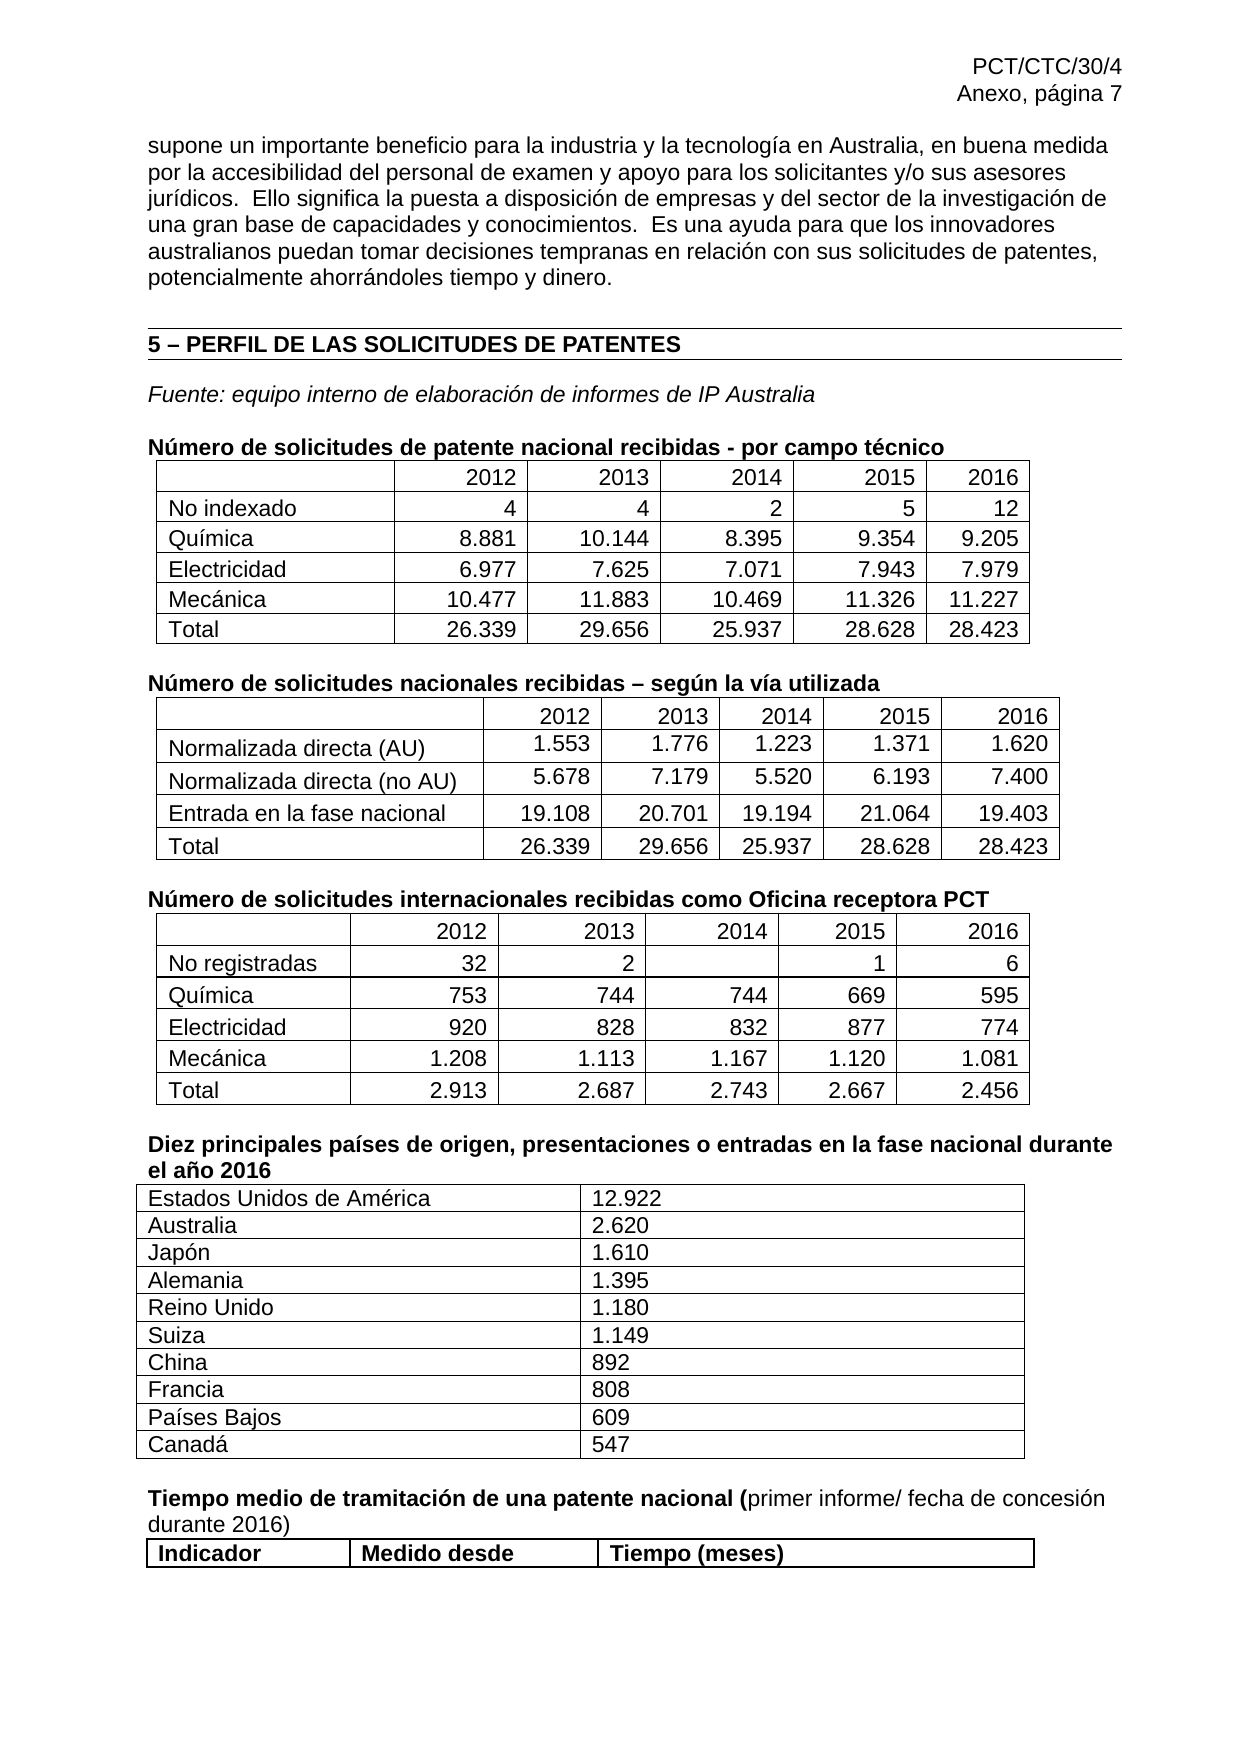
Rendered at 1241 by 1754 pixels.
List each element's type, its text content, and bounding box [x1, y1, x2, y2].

table_cell 1.610 [581, 1239, 1024, 1266]
table_cell 19.403 [942, 795, 1059, 827]
table_cell 774 [897, 1009, 1029, 1040]
table_cell 5.520 [720, 763, 823, 794]
table_header 2014 [720, 698, 823, 729]
table_cell 1.113 [499, 1041, 645, 1072]
table_cell 6 [897, 946, 1029, 976]
table_header Indicador [148, 1540, 349, 1566]
table_cell 10.477 [395, 583, 527, 612]
table_header 2012 [351, 914, 498, 944]
table_cell Francia [137, 1376, 580, 1403]
table_cell 6.977 [395, 553, 527, 582]
table_cell 21.064 [824, 795, 941, 827]
text Número de solicitudes nacionales recibidas – según la vía utilizada [148, 670, 1122, 697]
table_cell 19.108 [484, 795, 601, 827]
table_cell 1.180 [581, 1294, 1024, 1321]
table_cell 20.701 [602, 795, 719, 827]
table_cell 2.743 [646, 1073, 778, 1103]
table_cell 2 [661, 492, 793, 521]
table_cell Mecánica [157, 583, 394, 612]
table_cell 7.943 [794, 553, 926, 582]
table_cell 2.456 [897, 1073, 1029, 1103]
table_cell China [137, 1349, 580, 1375]
table_header 2016 [942, 698, 1059, 729]
table_cell 609 [581, 1404, 1024, 1430]
table_cell 1.120 [779, 1041, 896, 1072]
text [148, 132, 1122, 290]
table_cell Australia [137, 1212, 580, 1238]
table_header [157, 698, 483, 729]
table_header 12.922 [581, 1185, 1024, 1211]
table_header [157, 461, 394, 491]
table_cell 25.937 [661, 614, 793, 643]
table_cell 12 [927, 492, 1029, 521]
table_header 2012 [395, 461, 527, 491]
table_cell Canadá [137, 1431, 580, 1457]
table_cell 2 [499, 946, 645, 976]
table_cell 28.628 [824, 828, 941, 859]
table_cell 11.883 [528, 583, 660, 612]
table_header 2013 [528, 461, 660, 491]
table_cell 7.625 [528, 553, 660, 582]
table_header 2014 [646, 914, 778, 944]
table_cell 10.144 [528, 522, 660, 552]
table_cell 28.423 [927, 614, 1029, 643]
table_cell 11.326 [794, 583, 926, 612]
table_cell 8.395 [661, 522, 793, 552]
table_cell 9.354 [794, 522, 926, 552]
table_cell 6.193 [824, 763, 941, 794]
table_header Medido desde [351, 1540, 597, 1566]
table_cell 808 [581, 1376, 1024, 1403]
table_cell Normalizada directa (no AU) [157, 763, 483, 794]
table_cell 920 [351, 1009, 498, 1040]
table_cell 1 [779, 946, 896, 976]
table_cell Alemania [137, 1267, 580, 1293]
table_header 2014 [661, 461, 793, 491]
table_cell 19.194 [720, 795, 823, 827]
table_cell 26.339 [484, 828, 601, 859]
table_cell 5 [794, 492, 926, 521]
table_header 2012 [484, 698, 601, 729]
table_cell Normalizada directa (AU) [157, 730, 483, 762]
table_cell Entrada en la fase nacional [157, 795, 483, 827]
table_cell 1.776 [602, 730, 719, 762]
table_cell 8.881 [395, 522, 527, 552]
table_cell 1.620 [942, 730, 1059, 762]
table_cell 7.400 [942, 763, 1059, 794]
table_cell 2.620 [581, 1212, 1024, 1238]
text Número de solicitudes de patente nacional recibidas - por campo técnico [148, 434, 1122, 460]
table_cell Total [157, 828, 483, 859]
table_cell 32 [351, 946, 498, 976]
table_cell Total [157, 1073, 350, 1103]
table_cell 892 [581, 1349, 1024, 1375]
table_cell Electricidad [157, 553, 394, 582]
table_cell No registradas [157, 946, 350, 976]
table_cell 26.339 [395, 614, 527, 643]
table_cell Electricidad [157, 1009, 350, 1040]
table_cell 7.179 [602, 763, 719, 794]
table_cell 7.979 [927, 553, 1029, 582]
table_cell 1.149 [581, 1322, 1024, 1348]
table_cell 1.081 [897, 1041, 1029, 1072]
text Fuente: equipo interno de elaboración de informes de IP Australia [148, 381, 1122, 408]
table_cell 1.371 [824, 730, 941, 762]
table_cell 9.205 [927, 522, 1029, 552]
table_cell Total [157, 614, 394, 643]
table_cell 753 [351, 978, 498, 1008]
table_header 2013 [602, 698, 719, 729]
table_cell [646, 946, 778, 976]
table_cell Japón [137, 1239, 580, 1266]
table_cell 1.223 [720, 730, 823, 762]
table_header 2013 [499, 914, 645, 944]
table_cell 832 [646, 1009, 778, 1040]
table_cell 4 [528, 492, 660, 521]
table_cell 29.656 [602, 828, 719, 859]
table_cell Países Bajos [137, 1404, 580, 1430]
table_cell 28.628 [794, 614, 926, 643]
table_header Estados Unidos de América [137, 1185, 580, 1211]
table_cell 5.678 [484, 763, 601, 794]
table_cell 877 [779, 1009, 896, 1040]
table_cell 2.913 [351, 1073, 498, 1103]
table_header [157, 914, 350, 944]
table_header Tiempo (meses) [599, 1540, 1033, 1566]
table_cell 744 [499, 978, 645, 1008]
text Número de solicitudes internacionales recibidas como Oficina receptora PCT [148, 886, 1122, 913]
table_cell 25.937 [720, 828, 823, 859]
table_cell 669 [779, 978, 896, 1008]
table_cell 2.687 [499, 1073, 645, 1103]
text Diez principales países de origen, presentaciones o entradas en la fase nacional durante el año 2016 [148, 1131, 1122, 1183]
table_cell 1.208 [351, 1041, 498, 1072]
table_header 2015 [779, 914, 896, 944]
table_cell Química [157, 522, 394, 552]
table_cell 828 [499, 1009, 645, 1040]
table_cell Química [157, 978, 350, 1008]
table_cell 1.167 [646, 1041, 778, 1072]
table_cell 1.553 [484, 730, 601, 762]
table_cell Reino Unido [137, 1294, 580, 1321]
table_cell 28.423 [942, 828, 1059, 859]
table_cell 744 [646, 978, 778, 1008]
table_cell 595 [897, 978, 1029, 1008]
table_cell No indexado [157, 492, 394, 521]
table_cell 7.071 [661, 553, 793, 582]
text Tiempo medio de tramitación de una patente nacional (primer informe/ fecha de concesión durante 2016) [148, 1485, 1122, 1538]
table_cell 10.469 [661, 583, 793, 612]
table_cell 4 [395, 492, 527, 521]
table_cell 1.395 [581, 1267, 1024, 1293]
table_header 2016 [897, 914, 1029, 944]
table_cell 11.227 [927, 583, 1029, 612]
table_header 2015 [794, 461, 926, 491]
table_cell Mecánica [157, 1041, 350, 1072]
table_cell 547 [581, 1431, 1024, 1457]
table_cell Suiza [137, 1322, 580, 1348]
table_header 2016 [927, 461, 1029, 491]
table_cell 2.667 [779, 1073, 896, 1103]
table_cell 29.656 [528, 614, 660, 643]
table_header 2015 [824, 698, 941, 729]
subtitle 5 – PERFIL DE LAS SOLICITUDES DE PATENTES [148, 329, 1122, 359]
